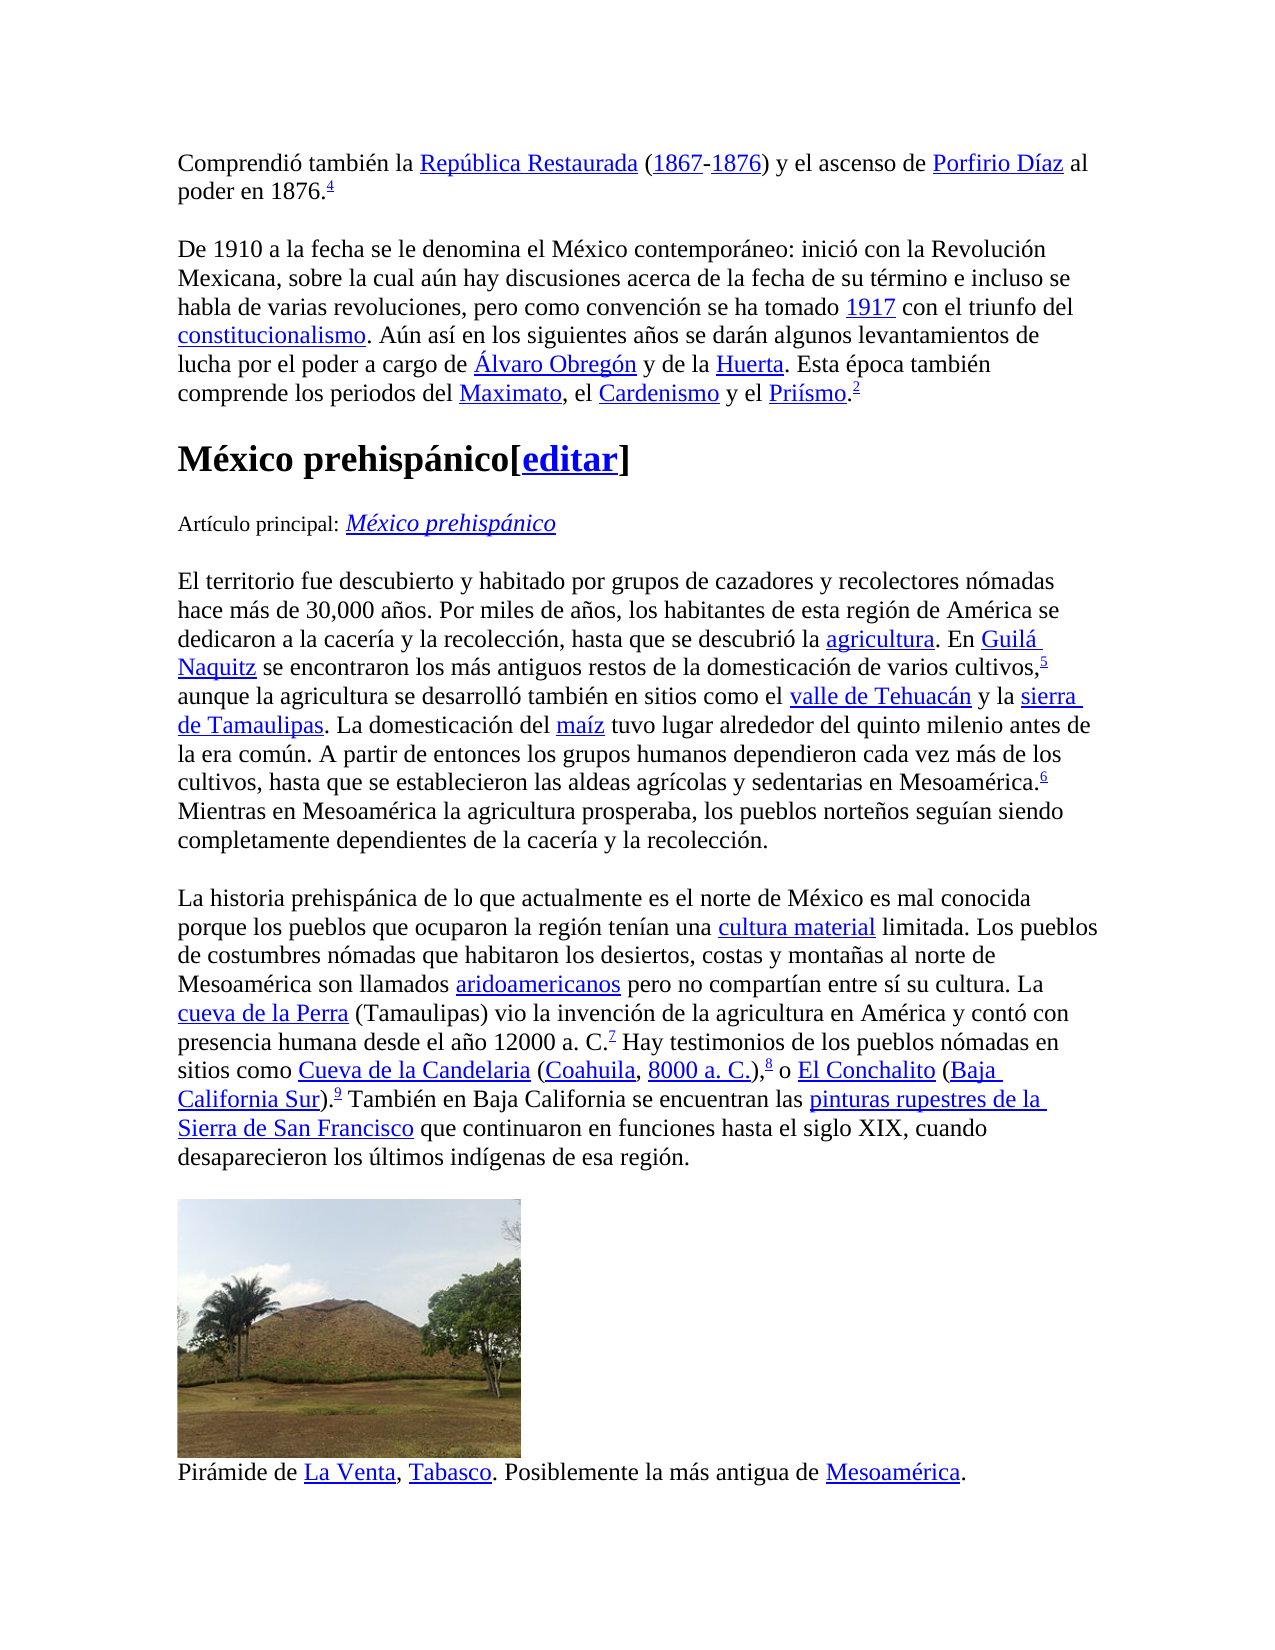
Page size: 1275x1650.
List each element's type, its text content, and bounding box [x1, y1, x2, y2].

picture [177, 1199, 521, 1458]
text México prehispánico[editar] [177, 436, 1098, 479]
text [177, 148, 1098, 205]
text La historia prehispánica de lo que actualmente es el norte de México es mal conocida porque los pueblos que ocuparon la región tenían una cultura material limitada. Los pueblos de costumbres nómadas que habitaron los desiertos, costas y montañas al norte de Mesoamérica son llamados aridoamericanos pero no compartían entre sí su cultura. La cueva de la Perra (Tamaulipas) vio la invención de la agricultura en América y contó con presencia humana desde el año 12000 a. C.[7] Hay testimonios de los pueblos nómadas en sitios como Cueva de la Candelaria (Coahuila, 8000 a. C.),[8] o El Conchalito (Baja California Sur).[9] También en Baja California se encuentran las pinturas rupestres de la Sierra de San Francisco que continuaron en funciones hasta el siglo XIX, cuando desaparecieron los últimos indígenas de esa región. [177, 883, 1098, 1170]
text Artículo principal: México prehispánico [177, 508, 1098, 537]
text De 1910 a la fecha se le denomina el México contemporáneo: inició con la Revolución Mexicana, sobre la cual aún hay discusiones acerca de la fecha de su término e incluso se habla de varias revoluciones, pero como convención se ha tomado 1917 con el triunfo del constitucionalismo. Aún así en los siguientes años se darán algunos levantamientos de lucha por el poder a cargo de Álvaro Obregón y de la Huerta. Esta época también comprende los periodos del Maximato, el Cardenismo y el Priísmo.[2] [177, 234, 1098, 407]
text El territorio fue descubierto y habitado por grupos de cazadores y recolectores nómadas hace más de 30,000 años. Por miles de años, los habitantes de esta región de América se dedicaron a la cacería y la recolección, hasta que se descubrió la agricultura. En Guilá Naquitz se encontraron los más antiguos restos de la domesticación de varios cultivos,[5] aunque la agricultura se desarrolló también en sitios como el valle de Tehuacán y la sierra de Tamaulipas. La domesticación del maíz tuvo lugar alrededor del quinto milenio antes de la era común. A partir de entonces los grupos humanos dependieron cada vez más de los cultivos, hasta que se establecieron las aldeas agrícolas y sedentarias en Mesoamérica.[6] Mientras en Mesoamérica la agricultura prosperaba, los pueblos norteños seguían siendo completamente dependientes de la cacería y la recolección. [177, 566, 1098, 854]
text Pirámide de La Venta, Tabasco. Posiblemente la más antigua de Mesoamérica. [177, 1457, 1098, 1486]
